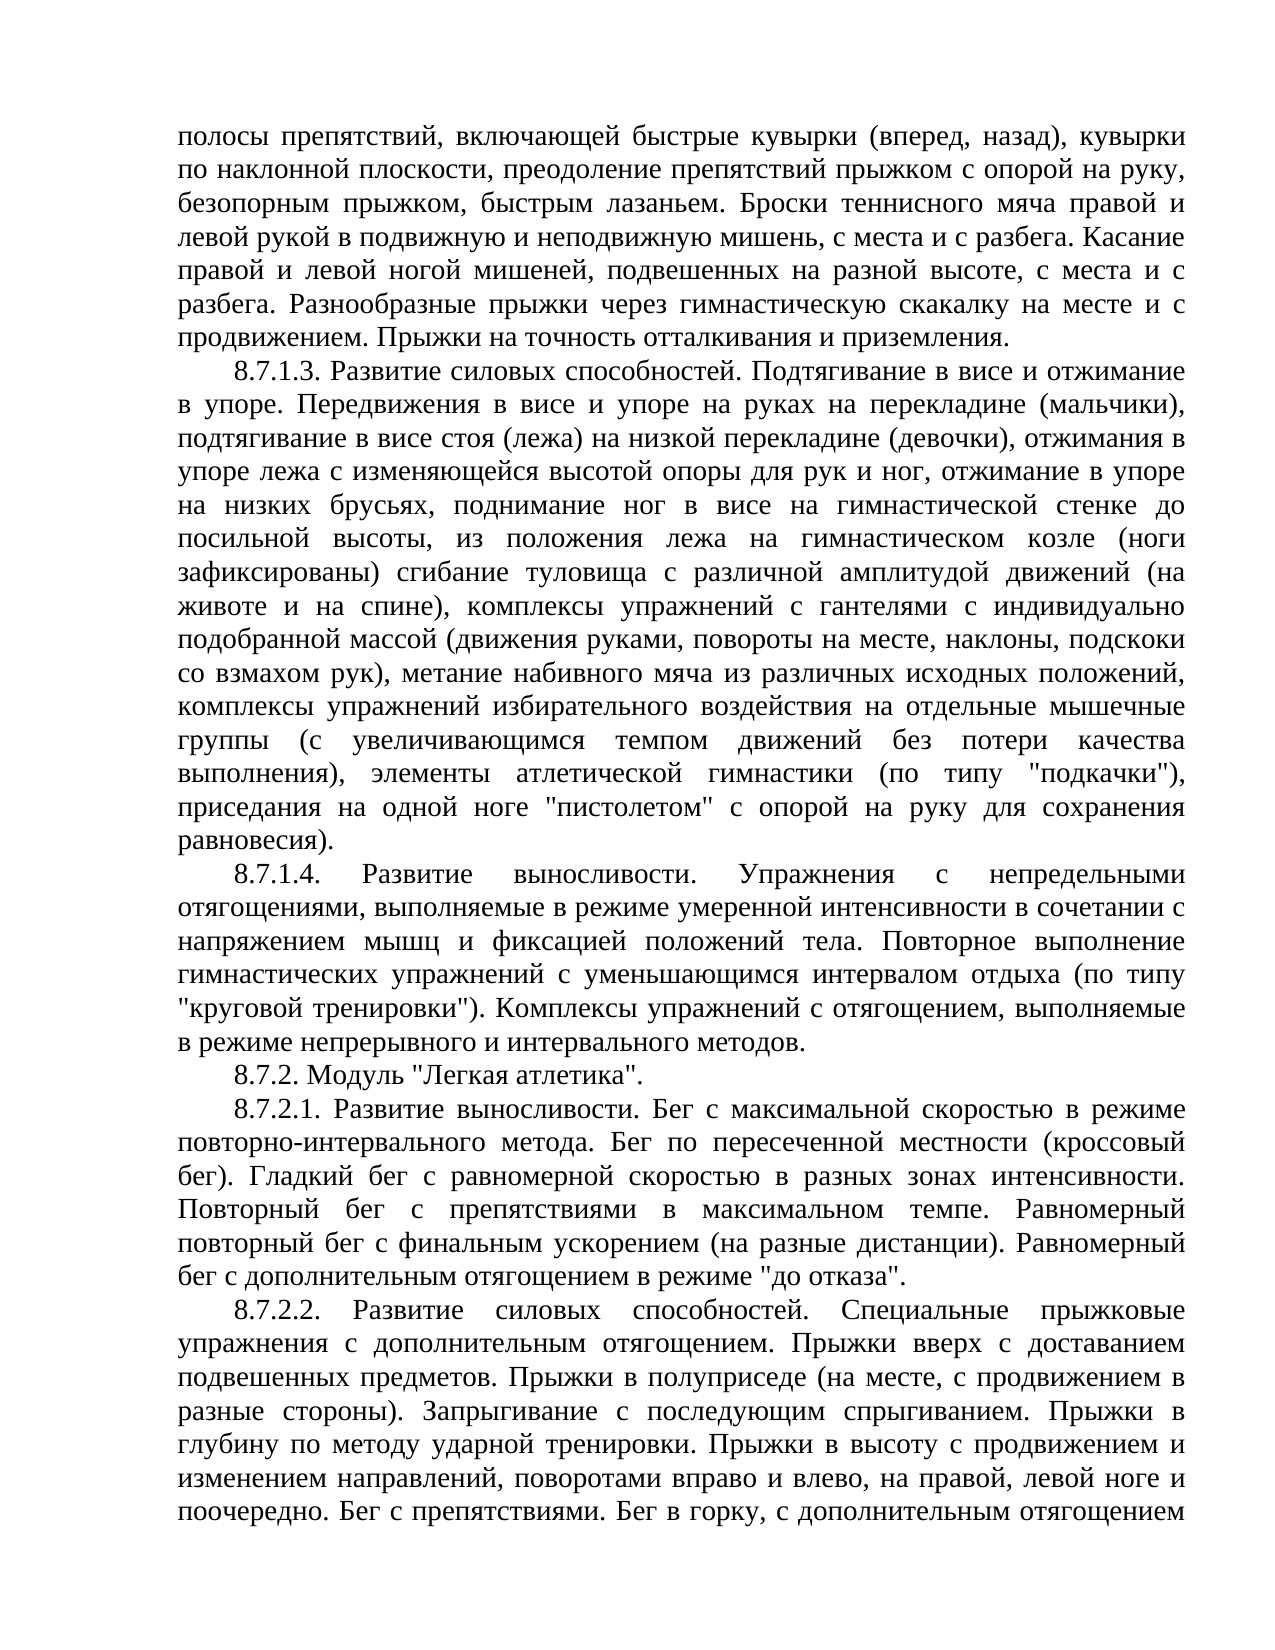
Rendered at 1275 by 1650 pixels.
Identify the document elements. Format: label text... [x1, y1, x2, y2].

text 8.7.1.3. Развитие силовых способностей. Подтягивание в висе и отжимание в упоре. Передвижения в висе и упоре на руках на перекладине (мальчики), подтягивание в висе стоя (лежа) на низкой перекладине (девочки), отжимания в упоре лежа с изменяющейся высотой опоры для рук и ног, отжимание в упоре на низких брусьях, поднимание ног в висе на гимнастической стенке до посильной высоты, из положения лежа на гимнастическом козле (ноги зафиксированы) сгибание туловища с различной амплитудой движений (на животе и на спине), комплексы упражнений с гантелями с индивидуально подобранной массой (движения руками, повороты на месте, наклоны, подскоки со взмахом рук), метание набивного мяча из различных исходных положений, комплексы упражнений избирательного воздействия на отдельные мышечные группы (с увеличивающимся темпом движений без потери качества выполнения), элементы атлетической гимнастики (по типу "подкачки"), приседания на одной ноге "пистолетом" с опорой на руку для сохранения равновесия). [177, 353, 1186, 856]
text 8.7.2.1. Развитие выносливости. Бег с максимальной скоростью в режиме повторно-интервального метода. Бег по пересеченной местности (кроссовый бег). Гладкий бег с равномерной скоростью в разных зонах интенсивности. Повторный бег с препятствиями в максимальном темпе. Равномерный повторный бег с финальным ускорением (на разные дистанции). Равномерный бег с дополнительным отягощением в режиме "до отказа". [177, 1091, 1186, 1292]
text 8.7.1.4. Развитие выносливости. Упражнения с непредельными отягощениями, выполняемые в режиме умеренной интенсивности в сочетании с напряжением мышц и фиксацией положений тела. Повторное выполнение гимнастических упражнений с уменьшающимся интервалом отдыха (по типу "круговой тренировки"). Комплексы упражнений с отягощением, выполняемые в режиме непрерывного и интервального методов. [177, 856, 1186, 1057]
text 8.7.2. Модуль "Легкая атлетика". [177, 1057, 1186, 1091]
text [177, 118, 1186, 353]
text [177, 1292, 1186, 1527]
